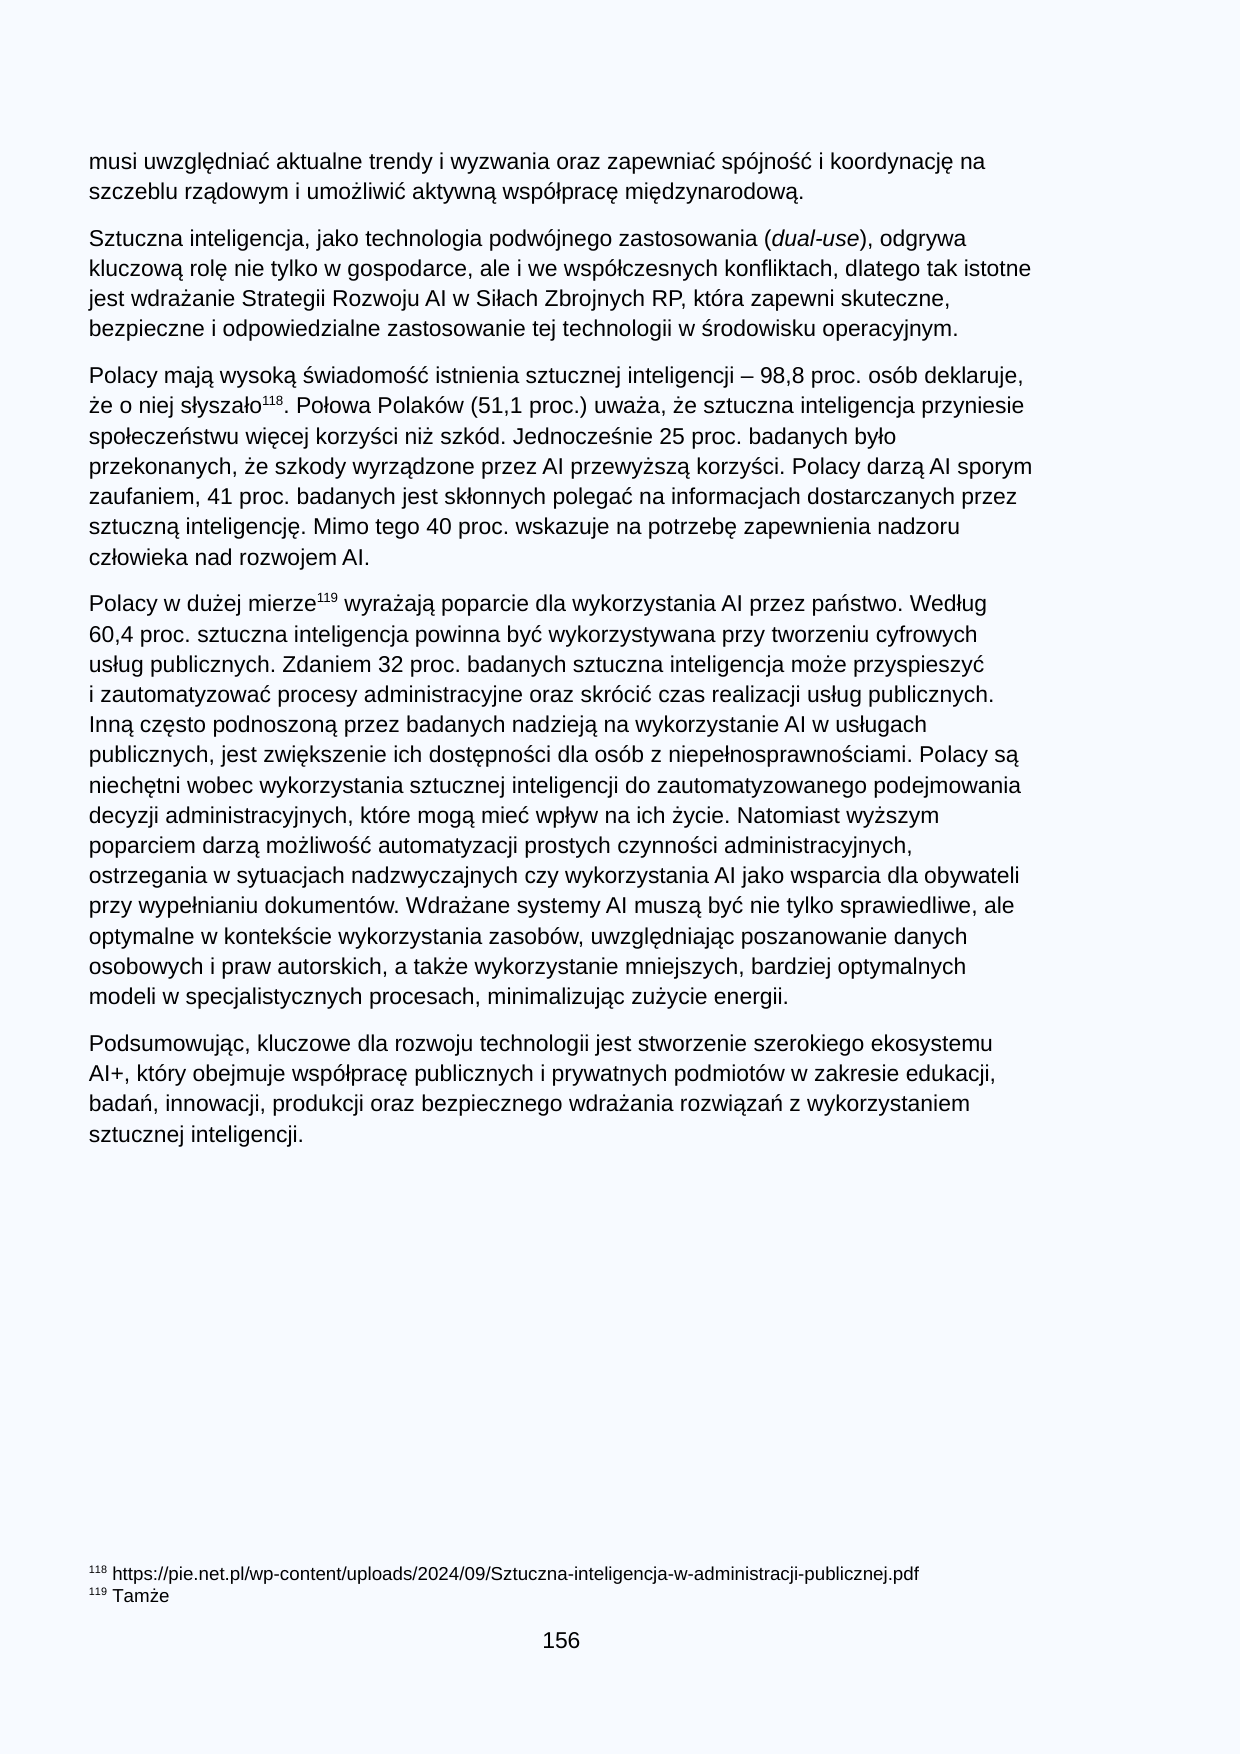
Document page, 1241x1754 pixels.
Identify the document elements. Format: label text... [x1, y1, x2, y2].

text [89, 148, 1033, 204]
text Sztuczna inteligencja, jako technologia podwójnego zastosowania (dual-use), odgrywa kluczową rolę nie tylko w gospodarce, ale i we współczesnych konfliktach, dlatego tak istotne jest wdrażanie Strategii Rozwoju AI w Siłach Zbrojnych RP, która zapewni skuteczne, bezpieczne i odpowiedzialne zastosowanie tej technologii w środowisku operacyjnym. [89, 225, 1033, 342]
text Polacy w dużej mierze wyrażają poparcie dla wykorzystania AI przez państwo. Według 60,4 proc. sztuczna inteligencja powinna być wykorzystywana przy tworzeniu cyfrowych usług publicznych. Zdaniem 32 proc. badanych sztuczna inteligencja może przyspieszyć i zautomatyzować procesy administracyjne oraz skrócić czas realizacji usług publicznych. Inną często podnoszoną przez badanych nadzieją na wykorzystanie AI w usługach publicznych, jest zwiększenie ich dostępności dla osób z niepełnosprawnościami. Polacy są niechętni wobec wykorzystania sztucznej inteligencji do zautomatyzowanego podejmowania decyzji administracyjnych, które mogą mieć wpływ na ich życie. Natomiast wyższym poparciem darzą możliwość automatyzacji prostych czynności administracyjnych, ostrzegania w sytuacjach nadzwyczajnych czy wykorzystania AI jako wsparcia dla obywateli przy wypełnianiu dokumentów. Wdrażane systemy AI muszą być nie tylko sprawiedliwe, ale optymalne w kontekście wykorzystania zasobów, uwzględniając poszanowanie danych osobowych i praw autorskich, a także wykorzystanie mniejszych, bardziej optymalnych modeli w specjalistycznych procesach, minimalizując zużycie energii. [89, 590, 1033, 1009]
text Podsumowując, kluczowe dla rozwoju technologii jest stworzenie szerokiego ekosystemu AI+, który obejmuje współpracę publicznych i prywatnych podmiotów w zakresie edukacji, badań, innowacji, produkcji oraz bezpiecznego wdrażania rozwiązań z wykorzystaniem sztucznej inteligencji. [89, 1030, 1033, 1147]
text Polacy mają wysoką świadomość istnienia sztucznej inteligencji – 98,8 proc. osób deklaruje, że o niej słyszało. Połowa Polaków (51,1 proc.) uważa, że sztuczna inteligencja przyniesie społeczeństwu więcej korzyści niż szkód. Jednocześnie 25 proc. badanych było przekonanych, że szkody wyrządzone przez AI przewyższą korzyści. Polacy darzą AI sporym zaufaniem, 41 proc. badanych jest skłonnych polegać na informacjach dostarczanych przez sztuczną inteligencję. Mimo tego 40 proc. wskazuje na potrzebę zapewnienia nadzoru człowieka nad rozwojem AI. [89, 362, 1033, 570]
